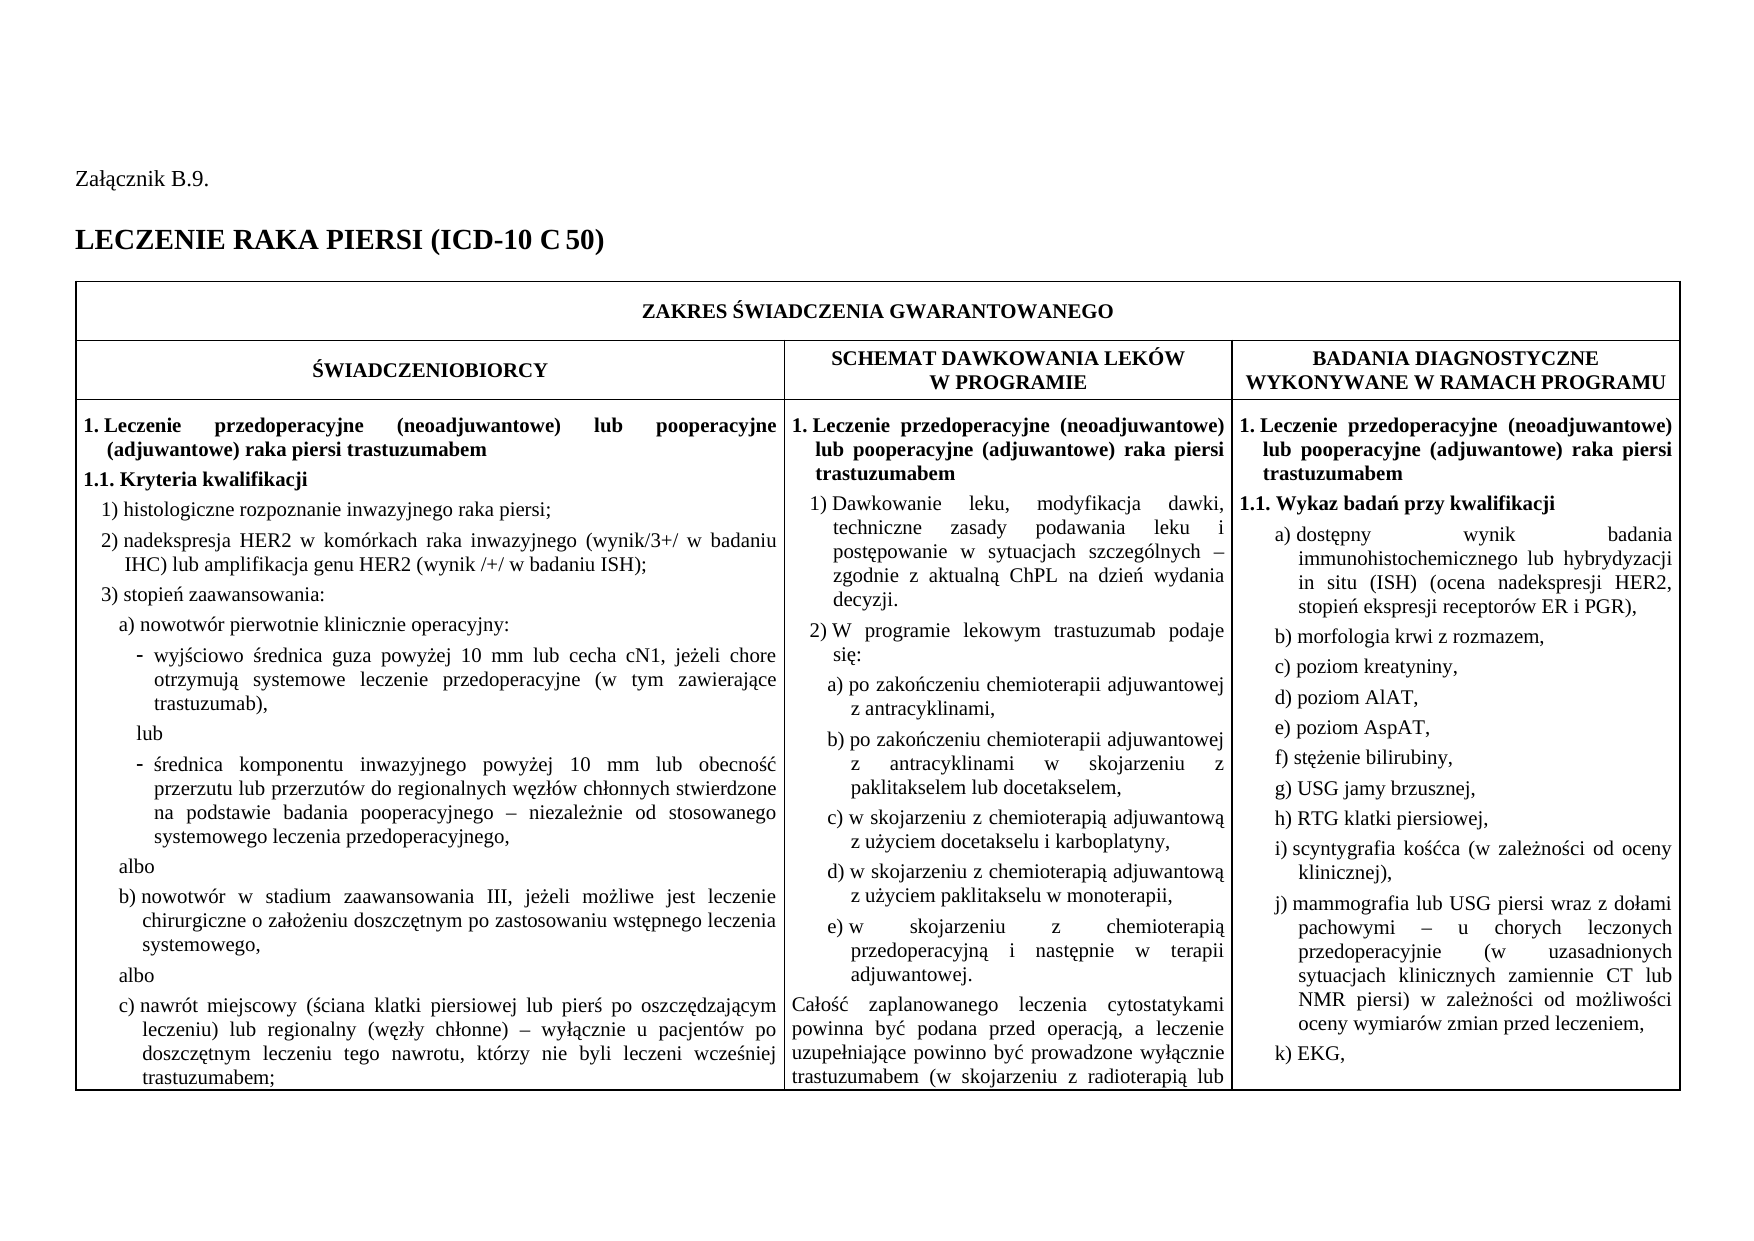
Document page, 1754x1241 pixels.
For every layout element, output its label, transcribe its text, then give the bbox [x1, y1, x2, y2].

text Załącznik B.9. [75, 165, 1679, 192]
table_header ZAKRES ŚWIADCZENIA GWARANTOWANEGO [77, 282, 1679, 339]
text LECZENIE RAKA PIERSI (ICD-10 C 50) [75, 222, 1679, 256]
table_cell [785, 400, 1231, 1089]
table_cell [1233, 400, 1679, 1089]
table_cell ŚWIADCZENIOBIORCY [77, 341, 784, 399]
table_cell BADANIA DIAGNOSTYCZNE WYKONYWANE W RAMACH PROGRAMU [1233, 341, 1679, 399]
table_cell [77, 400, 784, 1089]
table_cell SCHEMAT DAWKOWANIA LEKÓW W PROGRAMIE [785, 341, 1231, 399]
